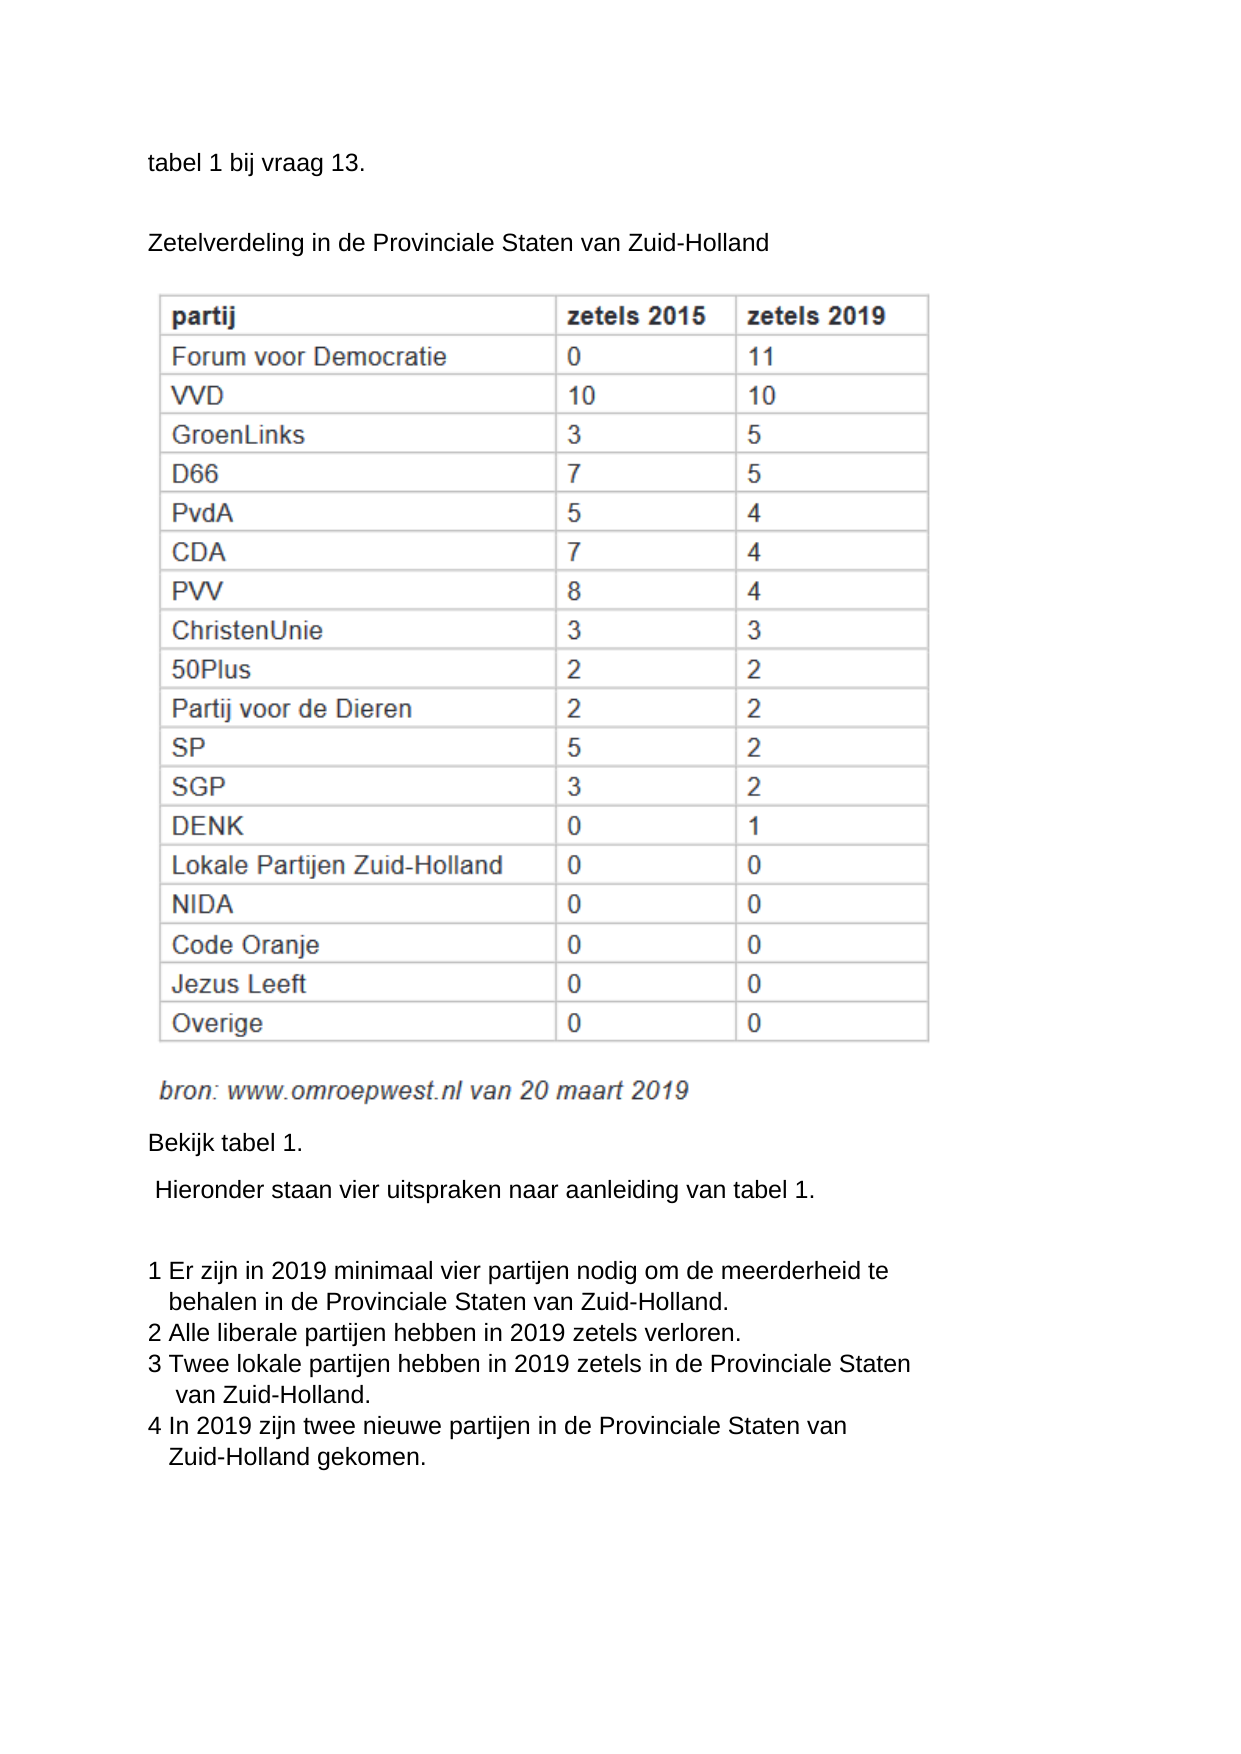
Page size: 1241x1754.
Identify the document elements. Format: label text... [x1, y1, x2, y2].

text Bekijk tabel 1. [148, 1127, 1093, 1156]
text 1 Er zijn in 2019 minimaal vier partijen nodig om de meerderheid te behalen in de Provinciale Staten van Zuid-Holland. 2 Alle liberale partijen hebben in 2019 zetels verloren. 3 Twee lokale partijen hebben in 2019 zetels in de Provinciale Staten van Zuid-Holland. 4 In 2019 zijn twee nieuwe partijen in de Provinciale Staten van Zuid-Holland gekomen. [148, 1223, 1093, 1471]
text Hieronder staan vier uitspraken naar aanleiding van tabel 1. [148, 1175, 1093, 1204]
text tabel 1 bij vraag 13. [148, 148, 1093, 176]
picture [147, 275, 939, 1109]
text Zetelverdeling in de Provinciale Staten van Zuid-Holland [148, 195, 1093, 257]
